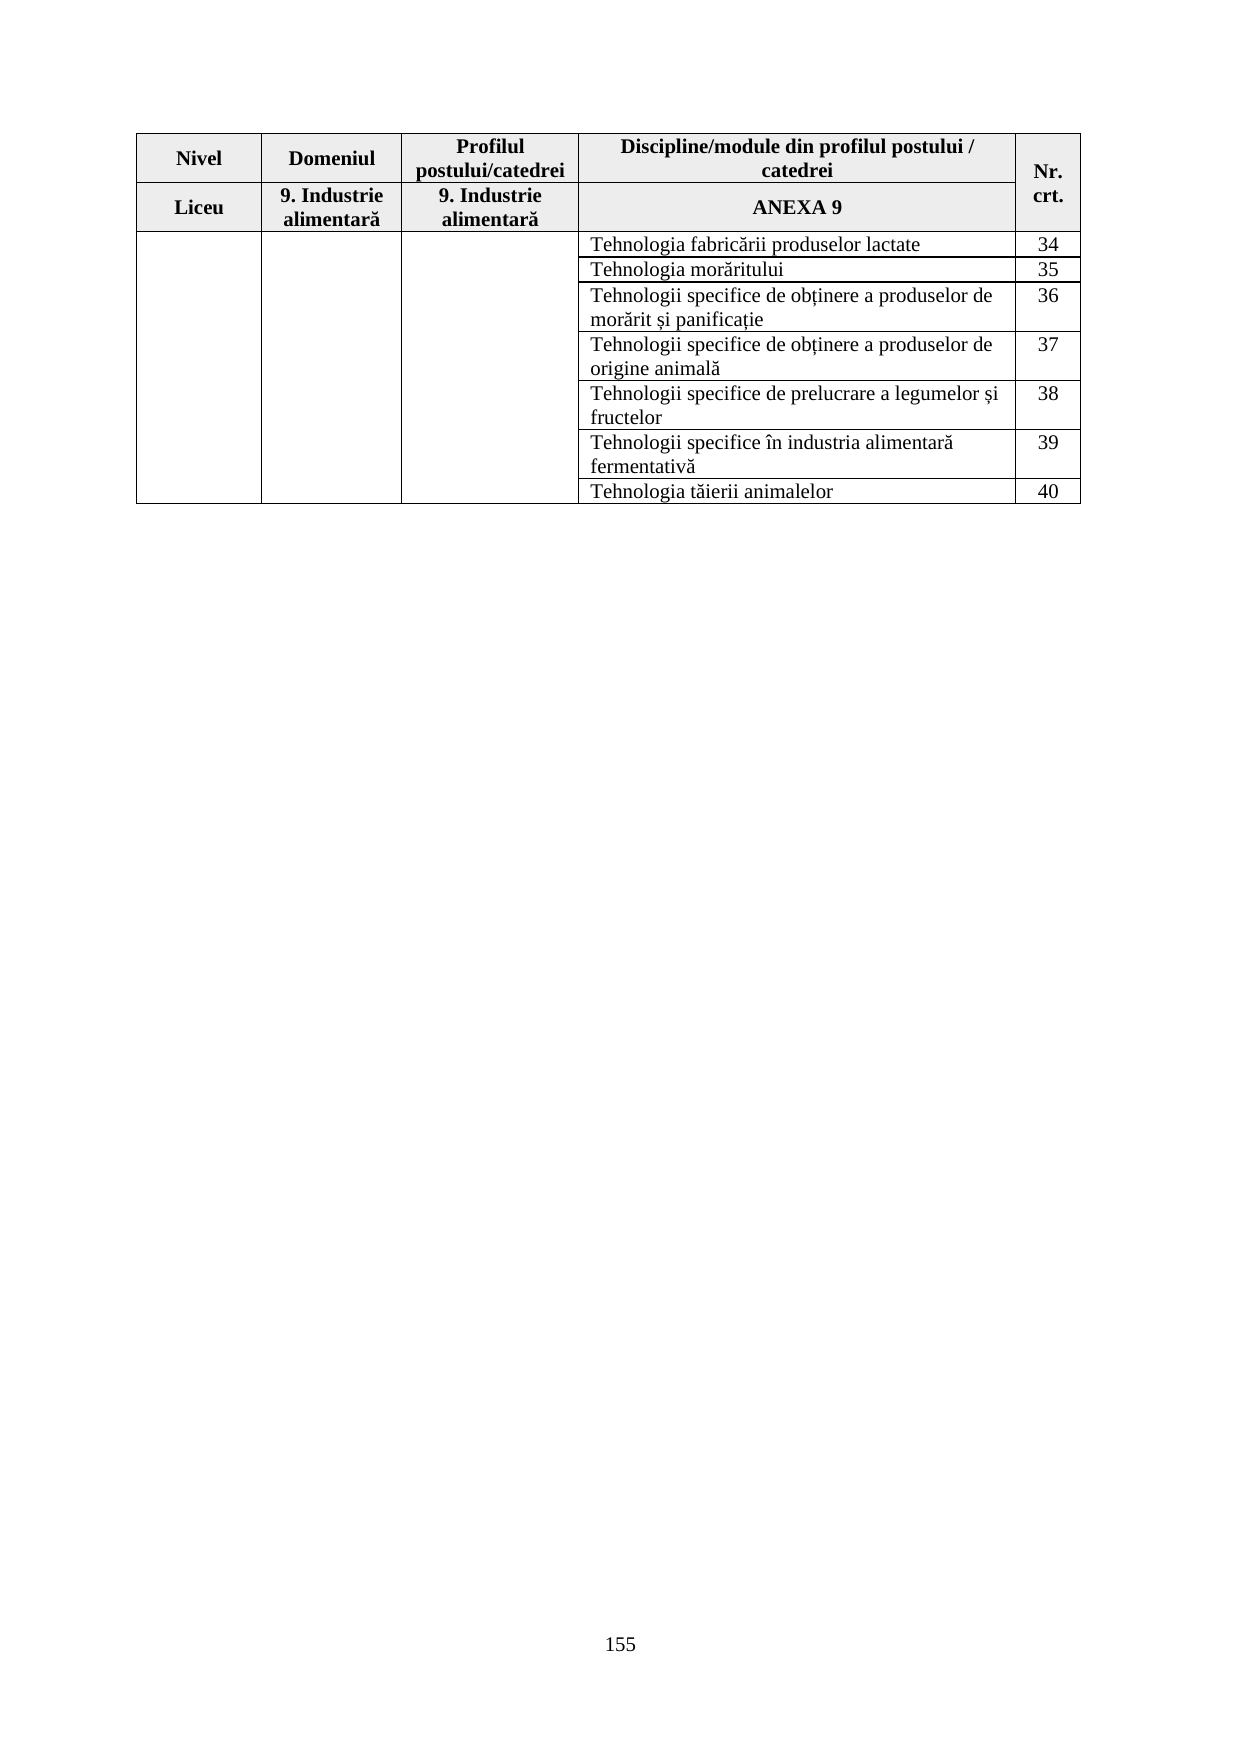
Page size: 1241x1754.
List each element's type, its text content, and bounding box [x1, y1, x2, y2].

table_cell 9. Industrie alimentară [262, 183, 401, 231]
table_cell Tehnologia fabricării produselor lactate [579, 232, 1015, 256]
table_cell 36 [1016, 283, 1080, 331]
table_header Discipline/module din profilul postului / catedrei [579, 134, 1015, 182]
table_header Nivel [137, 134, 261, 182]
table_cell Tehnologia tăierii animalelor [579, 479, 1015, 503]
table_cell Tehnologia morăritului [579, 258, 1015, 281]
table_cell Tehnologii specifice de prelucrare a legumelor și fructelor [579, 381, 1015, 429]
table_cell 9. Industrie alimentară [402, 183, 578, 231]
table_header Domeniul [262, 134, 401, 182]
table_cell 34 [1016, 232, 1080, 256]
table_cell Liceu [137, 183, 261, 231]
table_cell 40 [1016, 479, 1080, 503]
table_cell Tehnologii specifice de obținere a produselor de origine animală [579, 332, 1015, 380]
table_cell 38 [1016, 381, 1080, 429]
table_cell ANEXA 9 [579, 183, 1015, 231]
table_cell Tehnologii specifice în industria alimentară fermentativă [579, 430, 1015, 478]
table_cell 39 [1016, 430, 1080, 478]
table_header Profilul postului/catedrei [402, 134, 578, 182]
table_cell 37 [1016, 332, 1080, 380]
table_cell Tehnologii specifice de obținere a produselor de morărit și panificație [579, 283, 1015, 331]
table_cell 35 [1016, 258, 1080, 281]
table_header Nr. crt. [1016, 134, 1080, 231]
